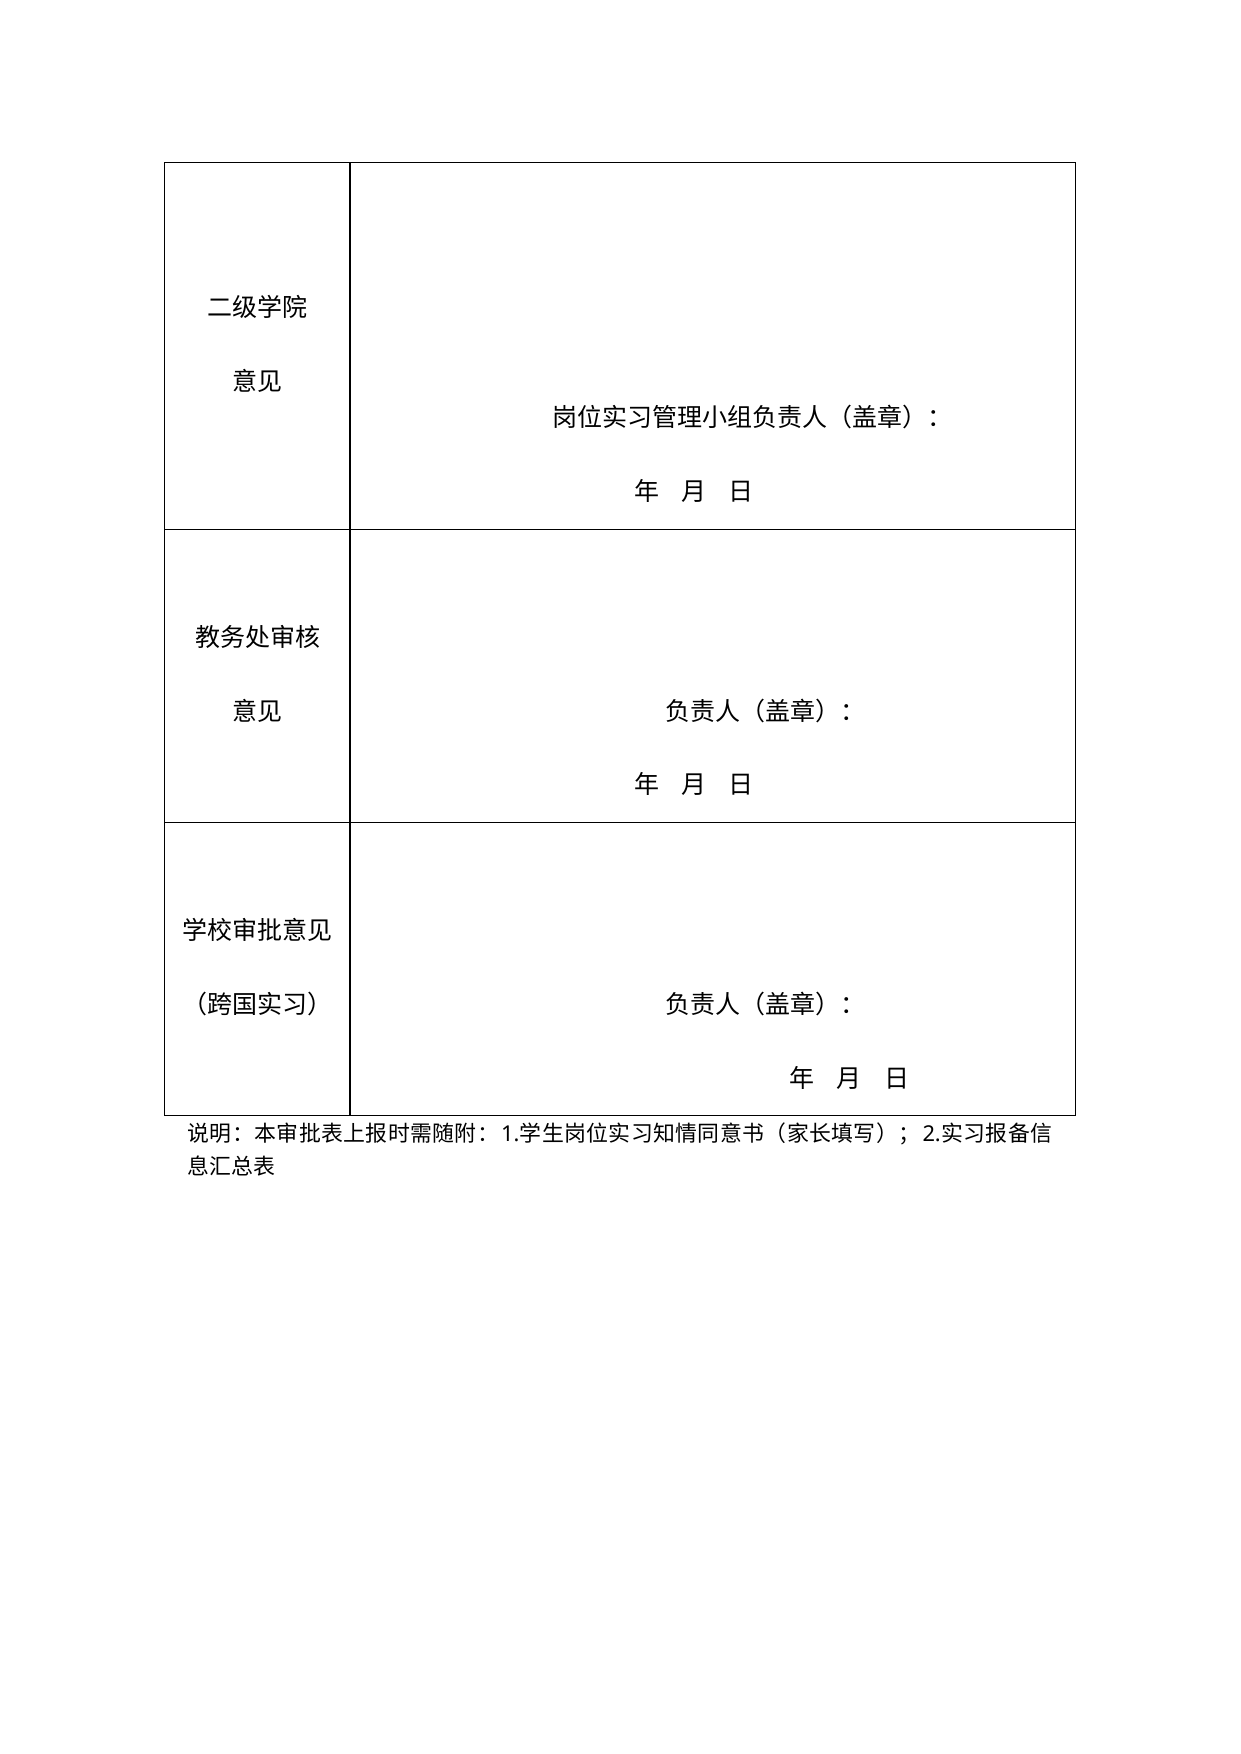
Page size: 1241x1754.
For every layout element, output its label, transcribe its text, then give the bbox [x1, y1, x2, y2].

table_cell 学校审批意见 （跨国实习） [165, 823, 349, 1115]
table_cell 岗位实习管理小组负责人（盖章）： 年 月 日 [351, 163, 1075, 529]
table_cell 教务处审核 意见 [165, 530, 349, 822]
text 说明：本审批表上报时需随附：1.学生岗位实习知情同意书（家长填写）；2.实习报备信息汇总表 [187, 1116, 1053, 1181]
table_cell 负责人（盖章）： 年 月 日 [351, 530, 1075, 822]
table_cell 二级学院 意见 [165, 163, 349, 529]
table_cell 负责人（盖章）： 年 月 日 [351, 823, 1075, 1115]
